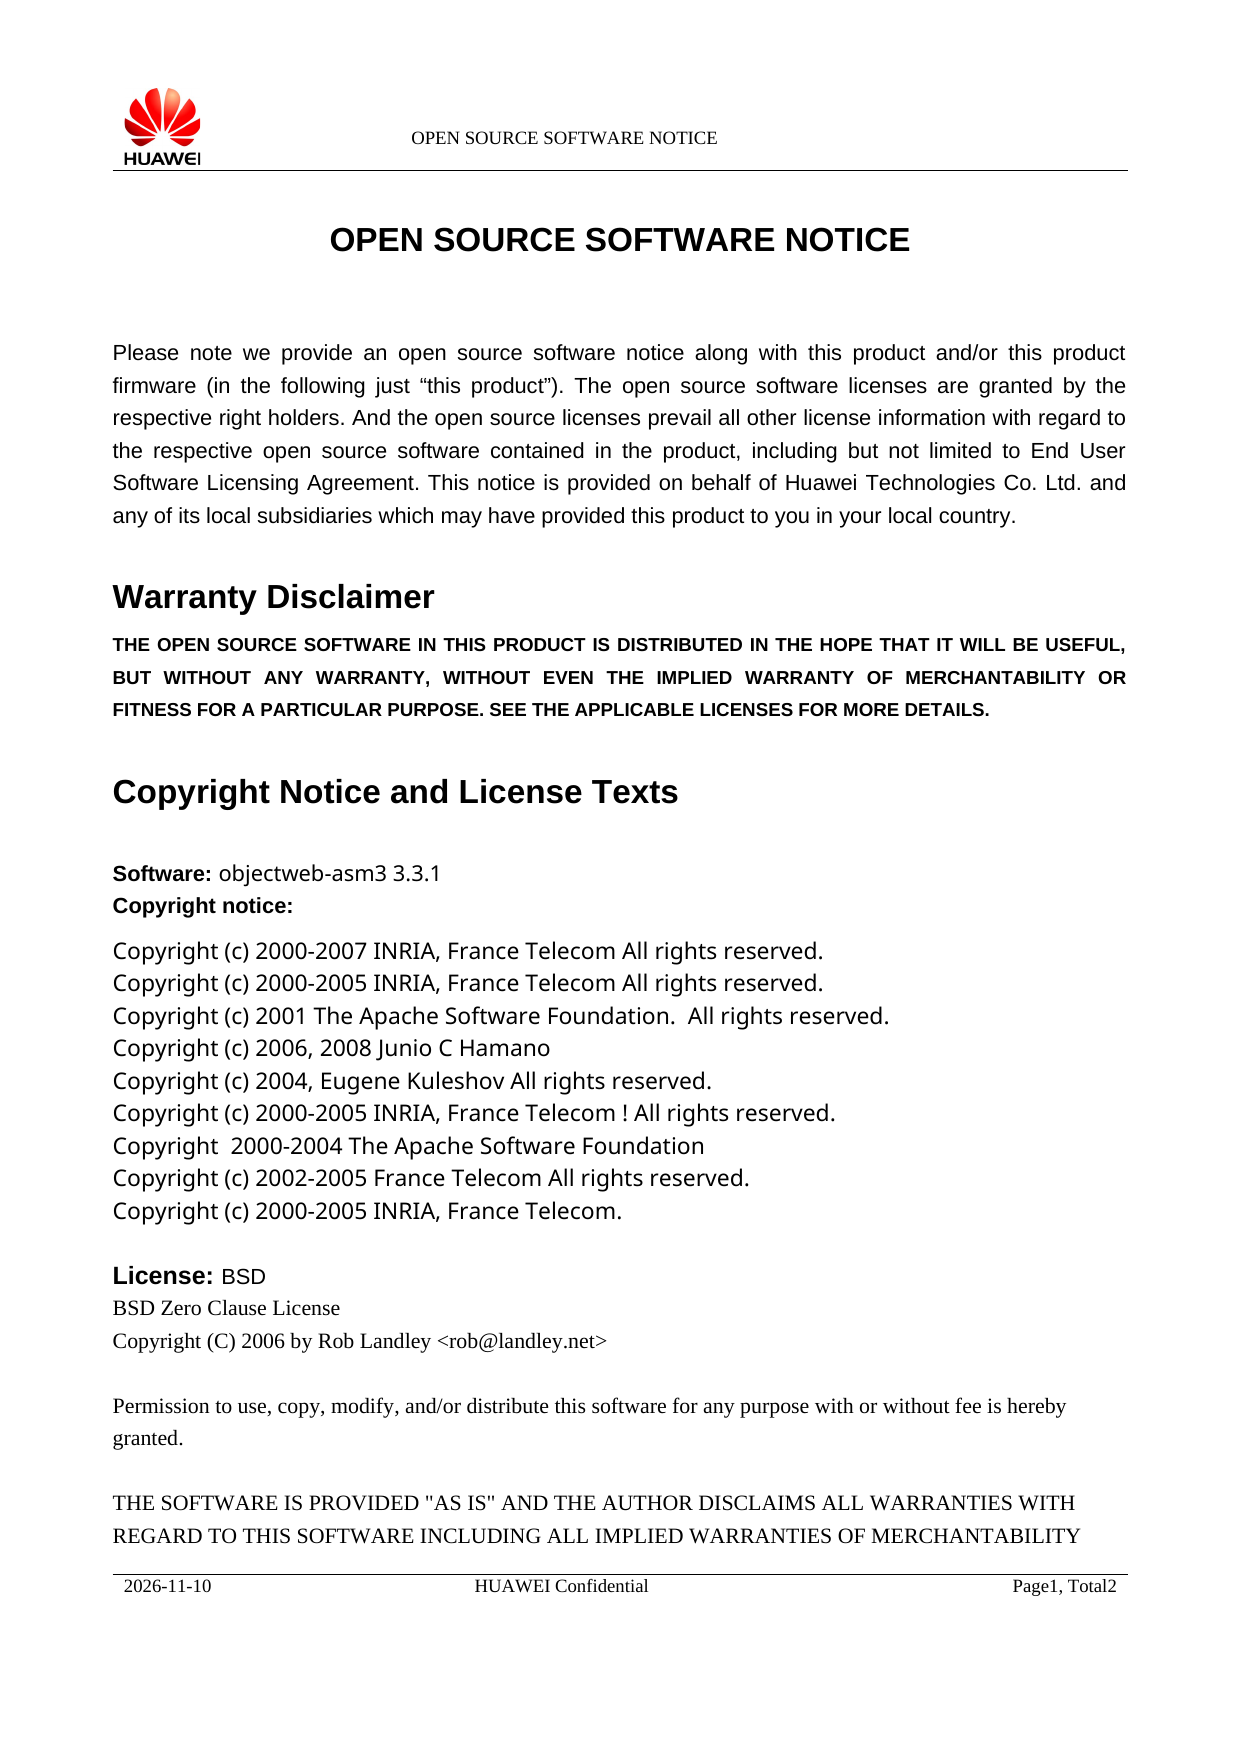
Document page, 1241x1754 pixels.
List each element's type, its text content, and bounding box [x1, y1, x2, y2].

text Copyright (c) 2000-2007 INRIA, France Telecom All rights reserved. Copyright (c) 2000-2005 INRIA, France Telecom All rights reserved. Copyright (c) 2001 The Apache Software Foundation. All rights reserved. Copyright (c) 2006, 2008 Junio C Hamano Copyright (c) 2004, Eugene Kuleshov All rights reserved. Copyright (c) 2000-2005 INRIA, France Telecom ! All rights reserved. Copyright 2000-2004 The Apache Software Foundation Copyright (c) 2002-2005 France Telecom All rights reserved. Copyright (c) 2000-2005 INRIA, France Telecom. [112, 934, 1128, 1259]
text Copyright Notice and License Texts [112, 759, 1128, 824]
text License: BSD [112, 1259, 1128, 1291]
text Please note we provide an open source software notice along with this product and/or this product firmware (in the following just “this product”). The open source software licenses are granted by the respective right holders. And the open source licenses prevail all other license information with regard to the respective open source software contained in the product, including but not limited to End User Software Licensing Agreement. This notice is provided on behalf of Huawei Technologies Co. Ltd. and any of its local subsidiaries which may have provided this product to you in your local country. [112, 336, 1128, 531]
picture [124, 88, 201, 165]
title Software: objectweb-asm3 3.3.1 [112, 856, 1128, 889]
text OPEN SOURCE SOFTWARE NOTICE [112, 206, 1128, 271]
text The open source software in this product is distributed in the hope that it will be useful, but WITHOUT ANY WARRANTY, without even the implied warranty of MERCHANTABILITY or FITNESS FOR A PARTICULAR PURPOSE. See the applicable licenses for more details. [112, 629, 1128, 726]
text Warranty Disclaimer [112, 564, 1128, 629]
text Copyright notice: [112, 889, 1128, 921]
